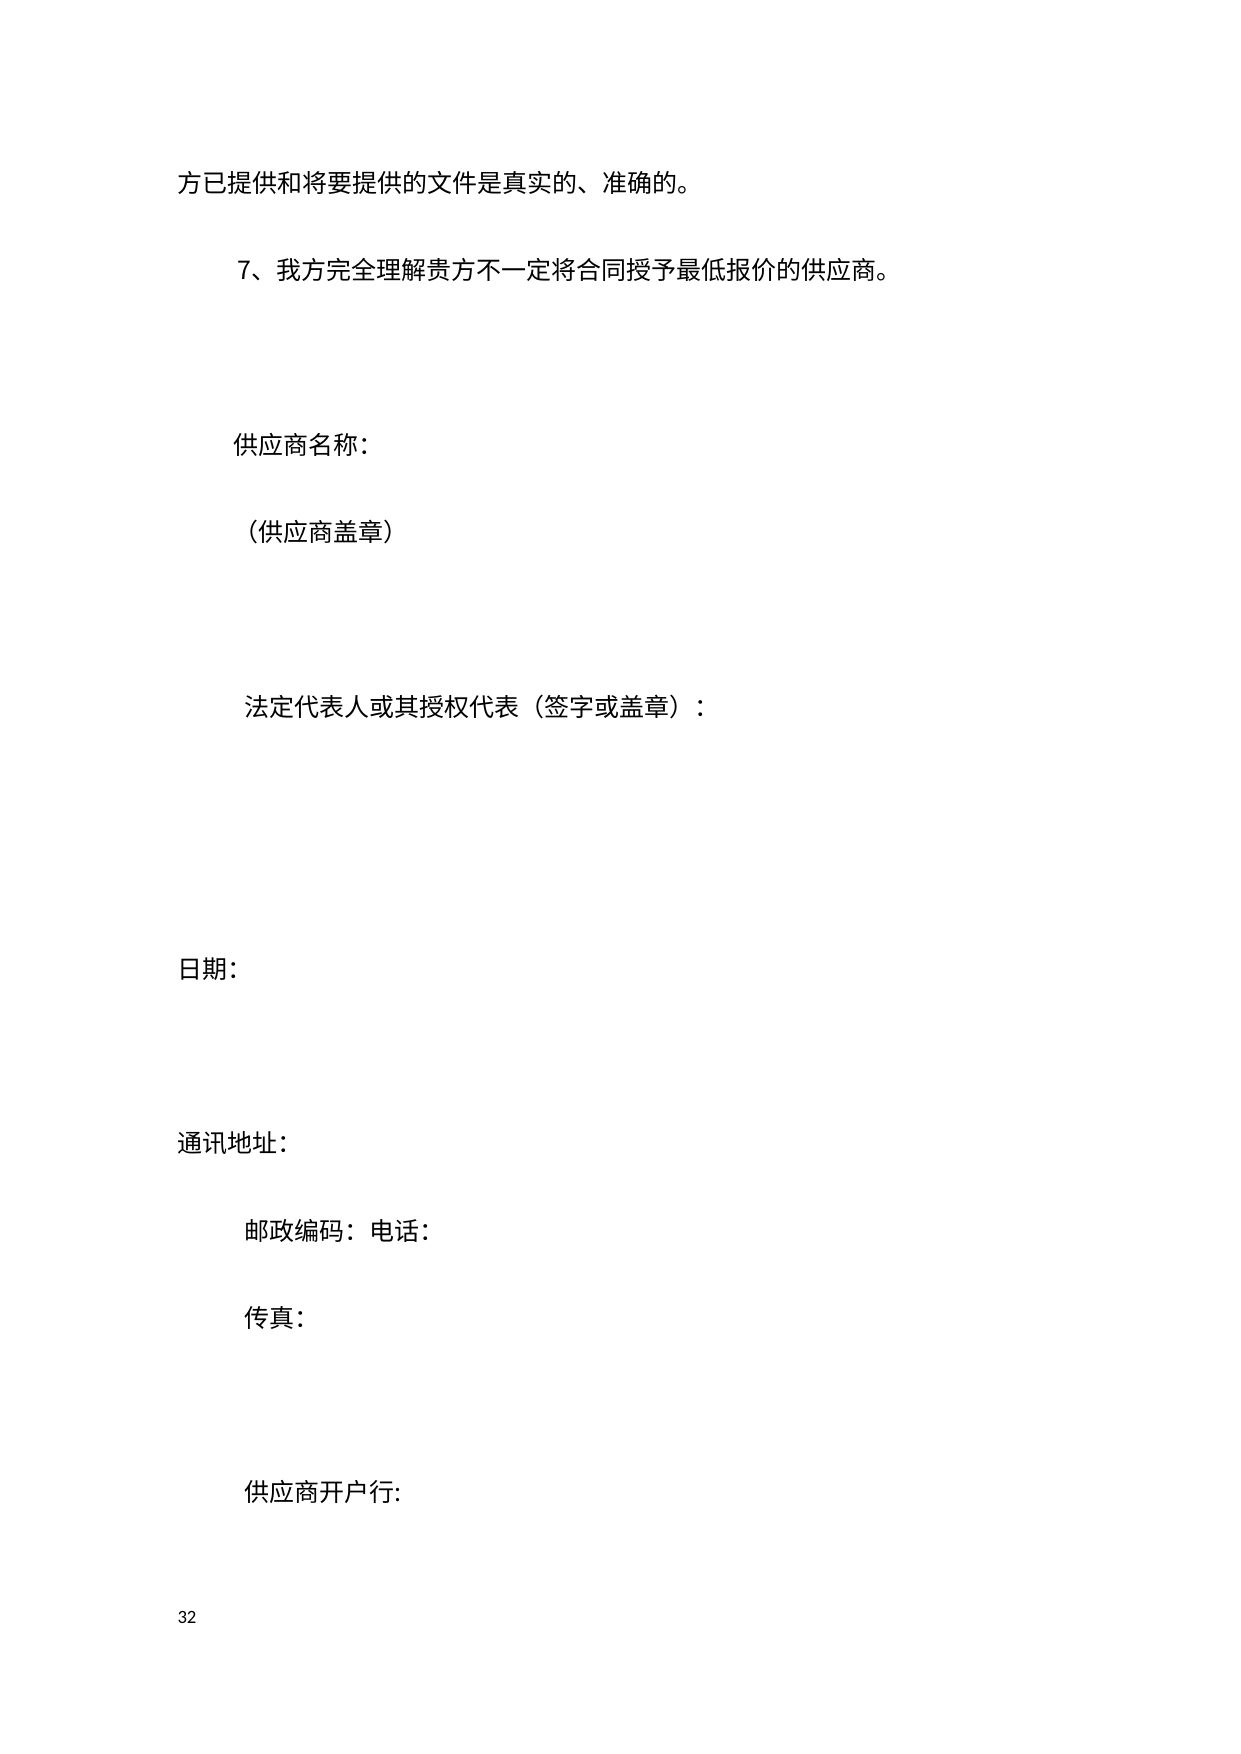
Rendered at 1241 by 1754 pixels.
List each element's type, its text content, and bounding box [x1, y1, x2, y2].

text 日期： [177, 933, 1063, 1002]
text 7、我方完全理解贵方不一定将合同授予最低报价的供应商。 [177, 234, 1063, 303]
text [177, 147, 1063, 216]
text 供应商名称： [177, 409, 1063, 478]
text （供应商盖章） [177, 496, 1063, 565]
text 法定代表人或其授权代表（签字或盖章）： [177, 671, 1063, 740]
text 供应商开户行: [177, 1456, 1063, 1526]
text 传真： [177, 1282, 1063, 1351]
text 邮政编码：电话： [177, 1194, 1063, 1264]
text 通讯地址： [177, 1107, 1063, 1176]
